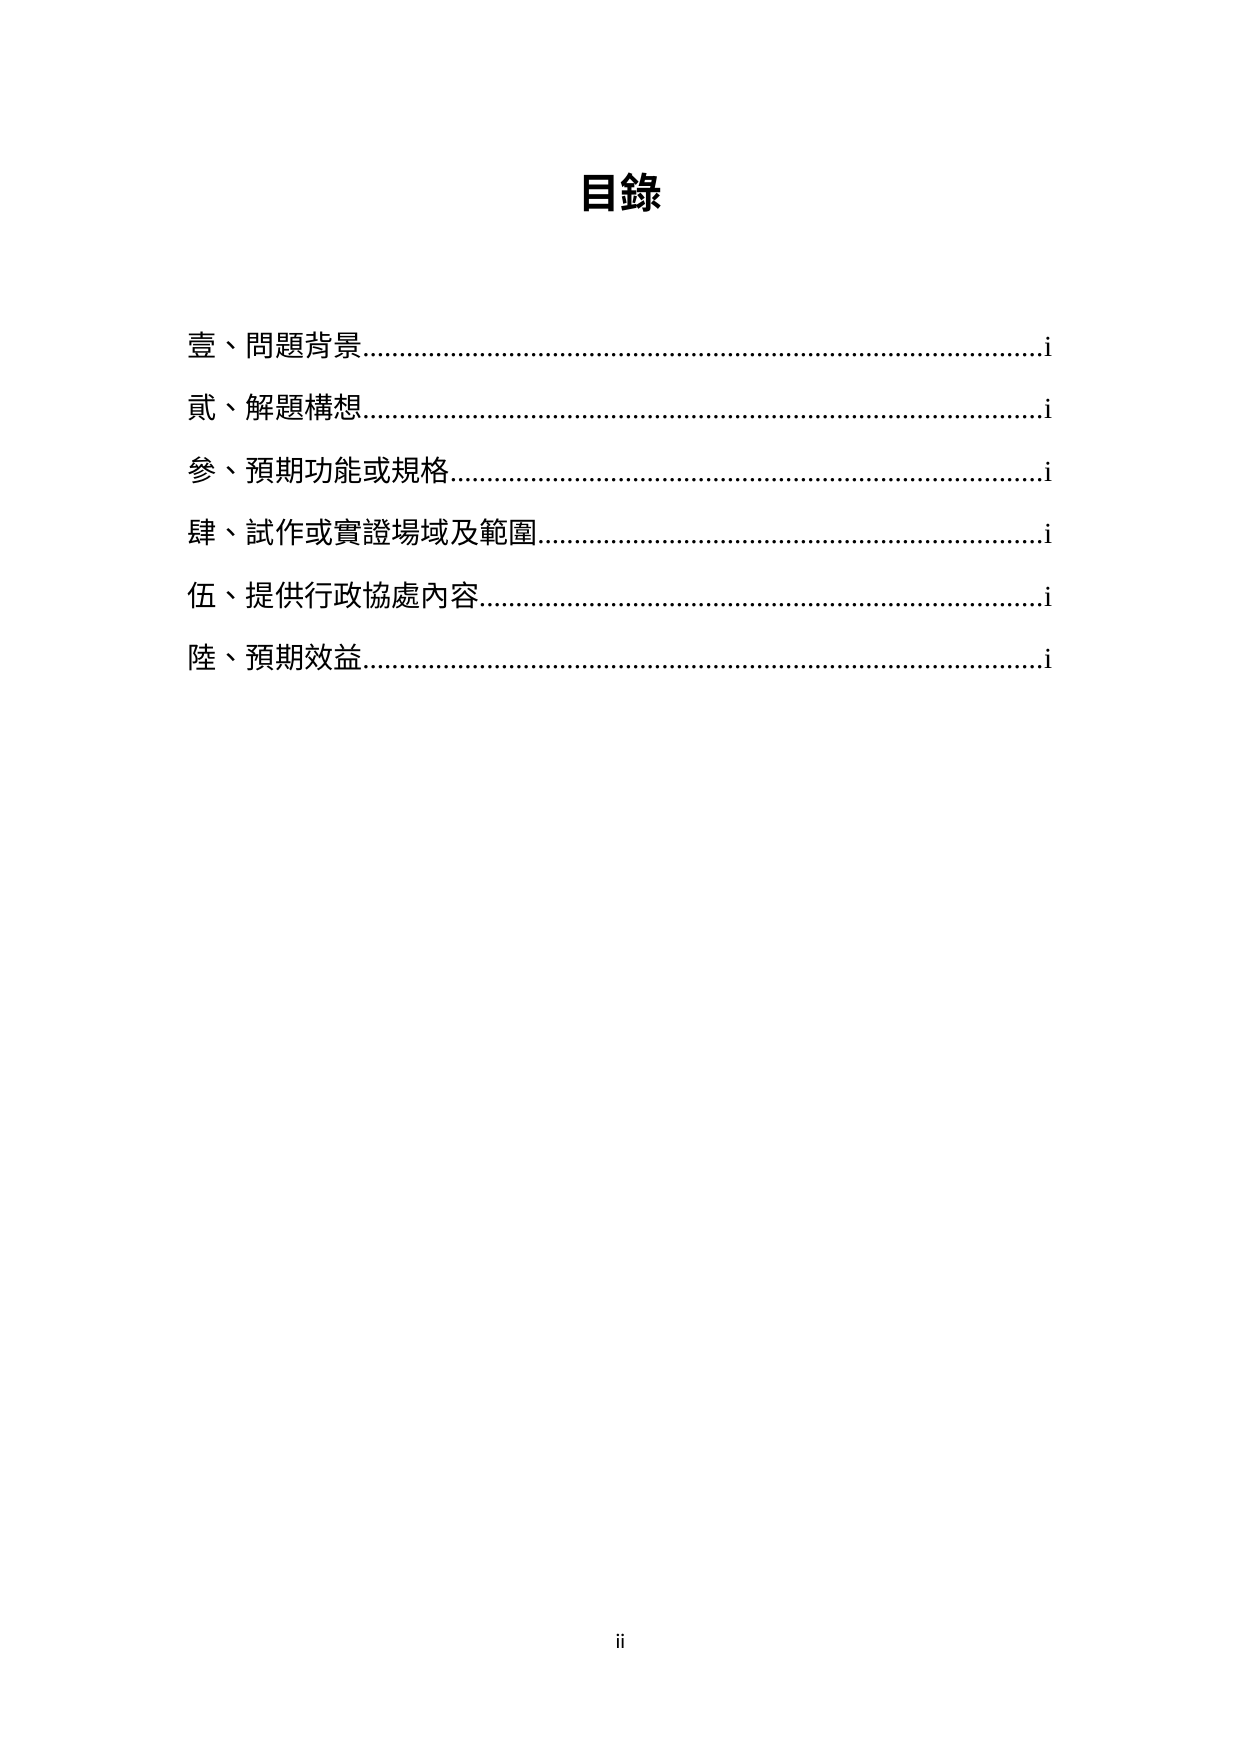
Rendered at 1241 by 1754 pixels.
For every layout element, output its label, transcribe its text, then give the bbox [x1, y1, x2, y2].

text 目錄 [187, 159, 1053, 222]
